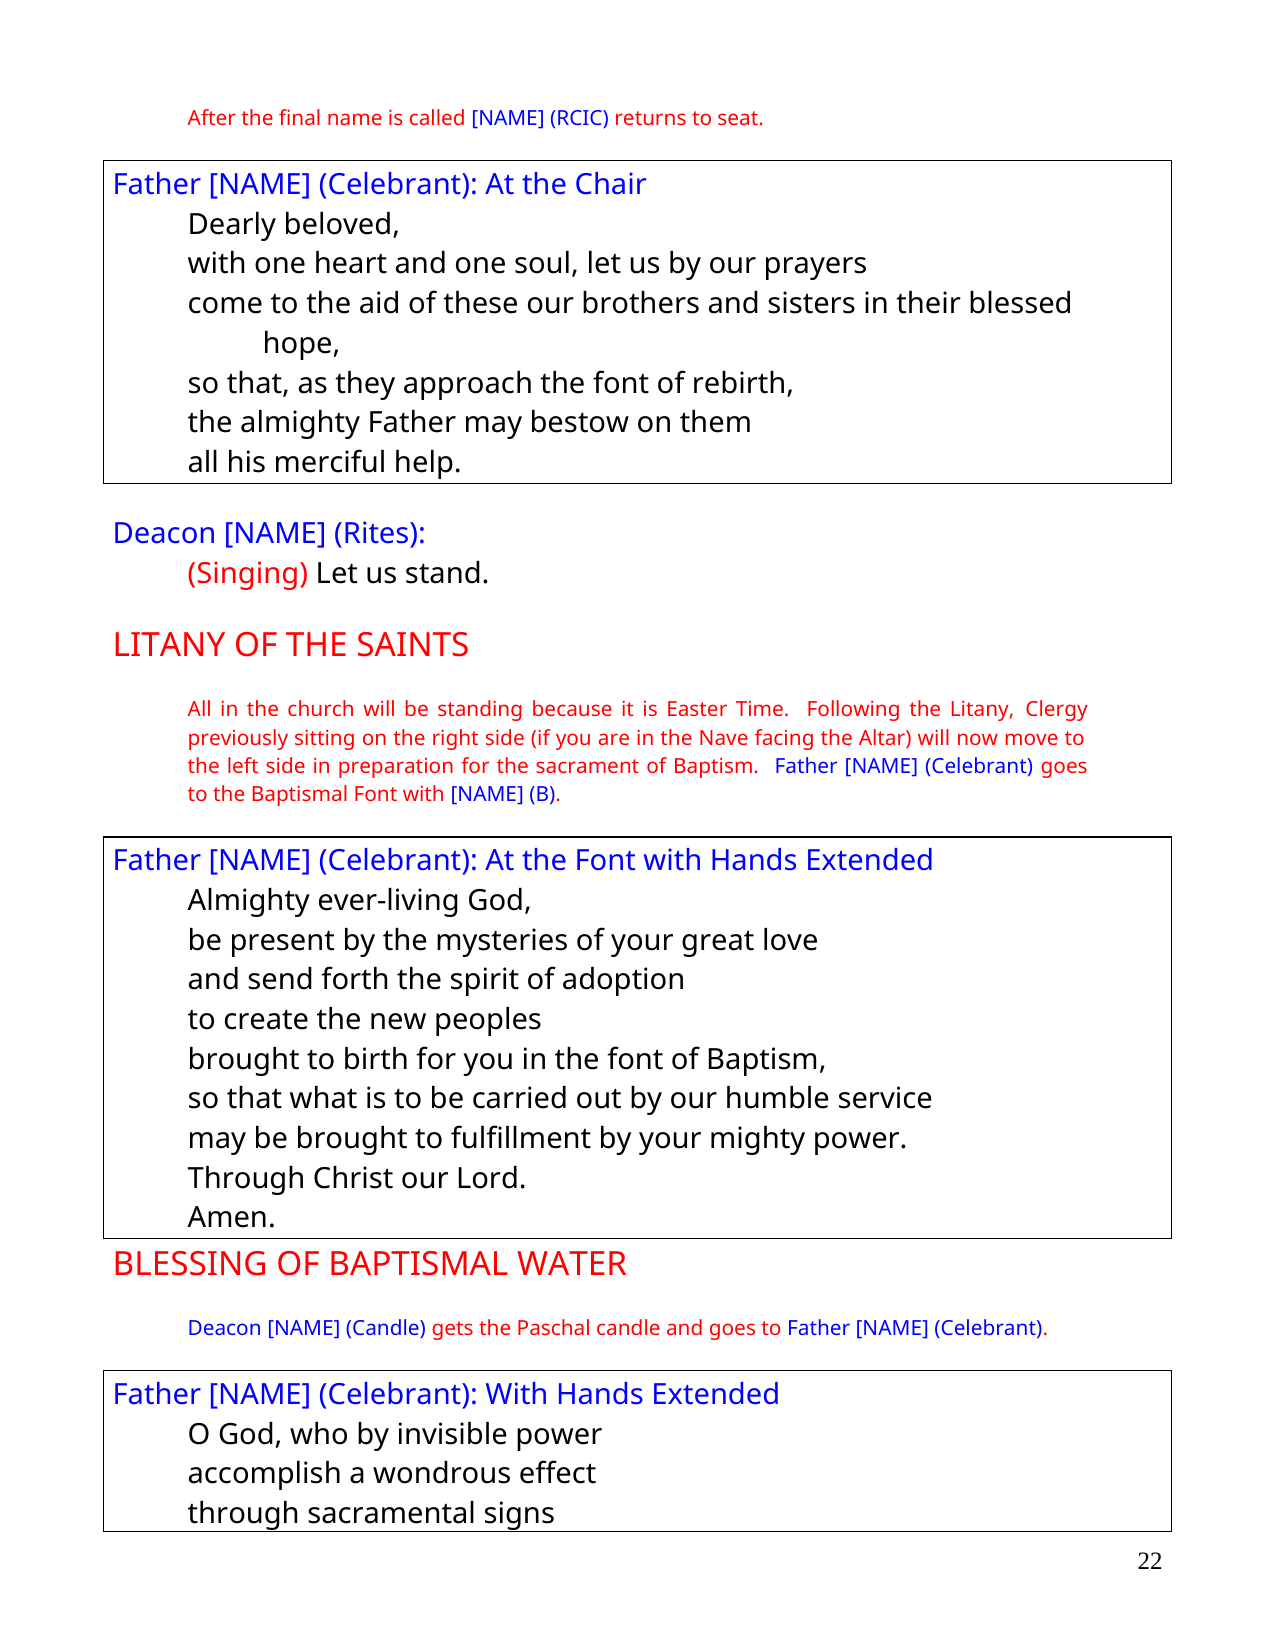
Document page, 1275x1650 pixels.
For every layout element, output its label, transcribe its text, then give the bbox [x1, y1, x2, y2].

text Deacon [NAME] (Candle) gets the Paschal candle and goes to Father [NAME] (Celebrant). [187, 1313, 1087, 1342]
text Almighty ever-living God, [112, 879, 1162, 919]
text accomplish a wondrous effect [112, 1453, 1162, 1492]
text Father [NAME] (Celebrant): At the Font with Hands Extended [104, 838, 1171, 879]
text Through Christ our Lord. [112, 1157, 1162, 1193]
subtitle LITANY OF THE SAINTS [112, 620, 1162, 666]
text and send forth the spirit of adoption [112, 958, 1162, 998]
text All in the church will be standing because it is Easter Time. Following the Litany, Clergy previously sitting on the right side (if you are in the Nave facing the Altar) will now move to the left side in preparation for the sacrament of Baptism. Father [NAME] (Celebrant) goes to the Baptismal Font with [NAME] (B). [187, 694, 1087, 808]
text with one heart and one soul, let us by our prayers [112, 243, 1162, 282]
text Father [NAME] (Celebrant): At the Chair [104, 161, 1171, 203]
text After the final name is called [NAME] (RCIC) returns to seat. [187, 103, 1087, 132]
text be present by the mysteries of your great love [112, 919, 1162, 958]
text come to the aid of these our brothers and sisters in their blessed [112, 282, 1162, 322]
text O God, who by invisible power [112, 1413, 1162, 1453]
text so that, as they approach the font of rebirth, [112, 362, 1162, 402]
text brought to birth for you in the font of Baptism, [112, 1038, 1162, 1078]
text Dearly beloved, [112, 203, 1162, 243]
text through sacramental signs [112, 1492, 1162, 1531]
text Amen. [104, 1193, 1171, 1238]
text hope, [112, 322, 1162, 362]
subtitle (Singing) Let us stand. [187, 552, 1162, 592]
text all his merciful help. [104, 438, 1171, 483]
subtitle BLESSING OF BAPTISMAL WATER [112, 1239, 1162, 1285]
text Father [NAME] (Celebrant): With Hands Extended [104, 1371, 1171, 1413]
text may be brought to fulfillment by your mighty power. [112, 1117, 1162, 1157]
text the almighty Father may bestow on them [112, 402, 1162, 438]
text so that what is to be carried out by our humble service [112, 1078, 1162, 1117]
subtitle Deacon [NAME] (Rites): [112, 512, 1162, 552]
text to create the new peoples [112, 998, 1162, 1038]
